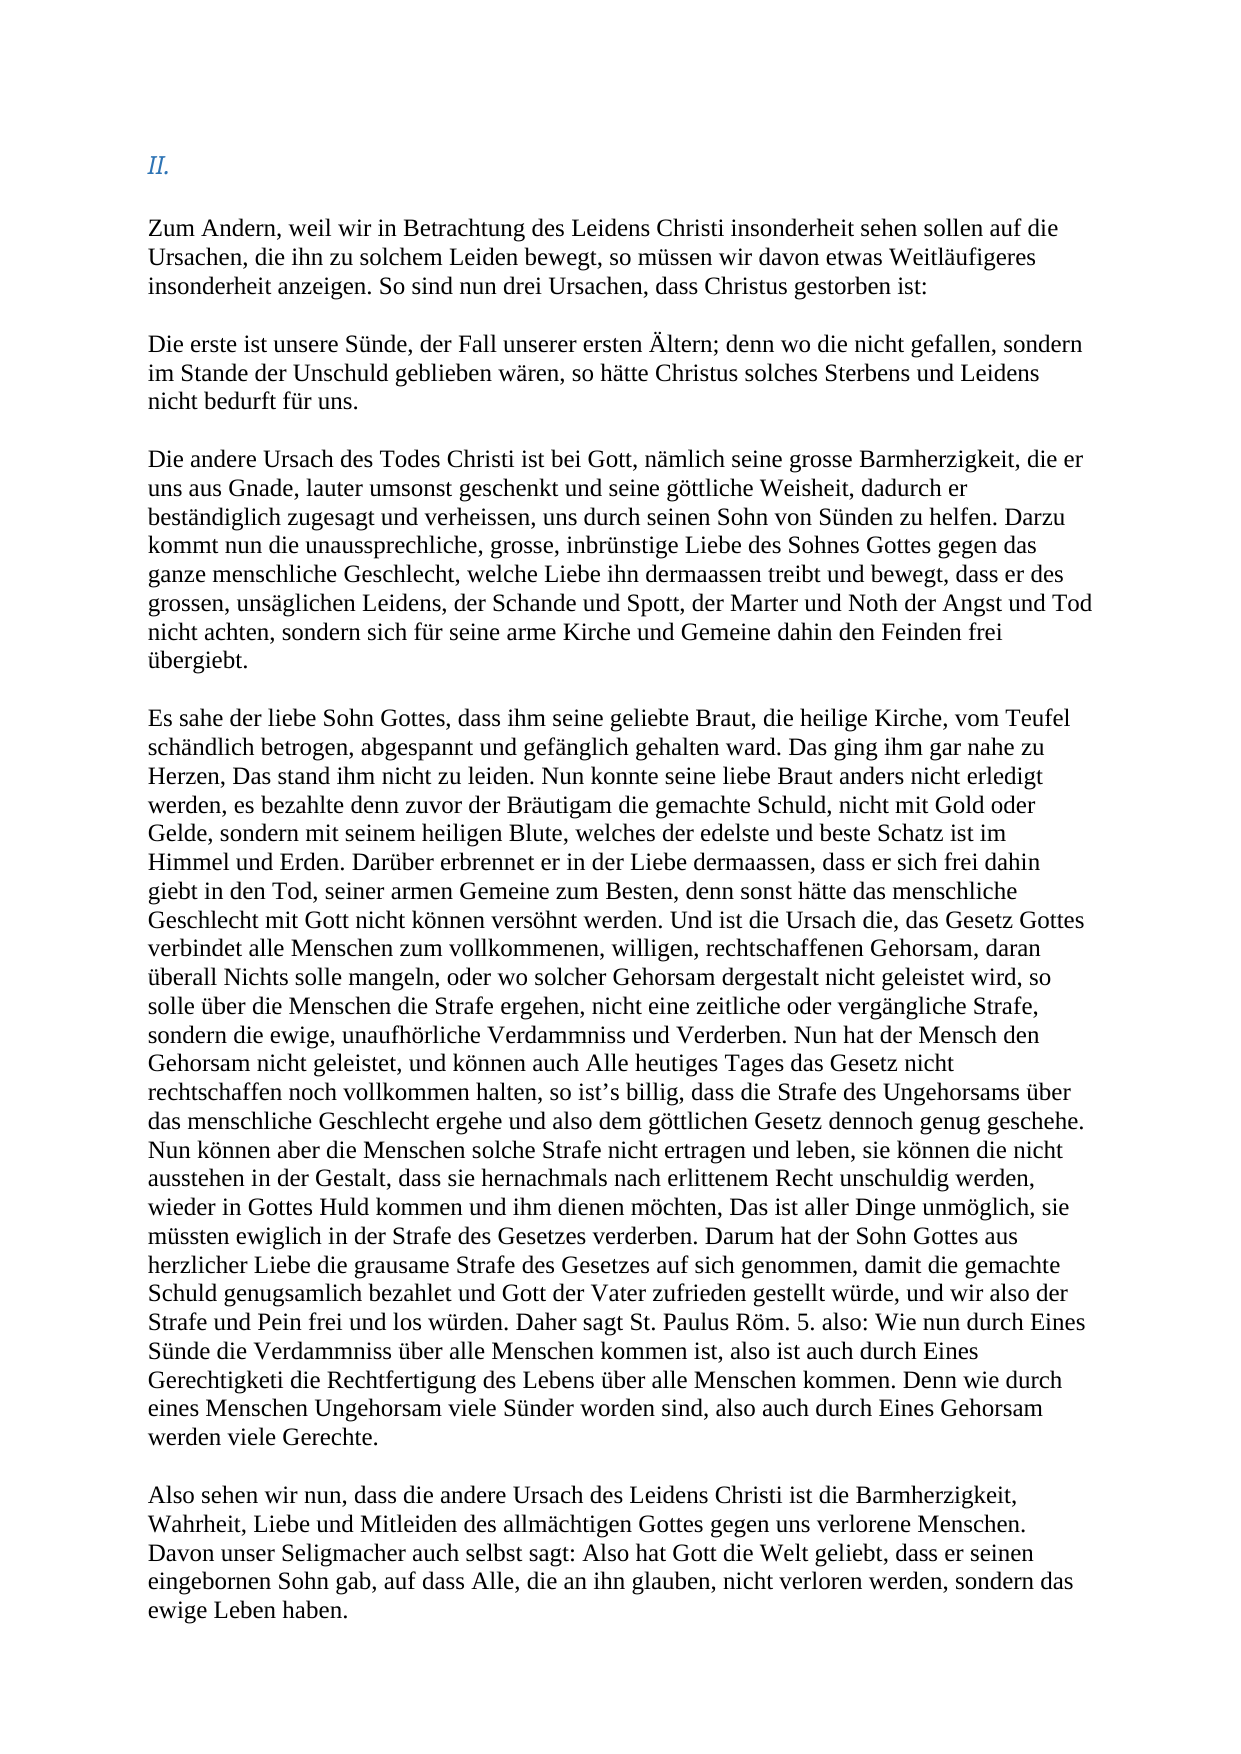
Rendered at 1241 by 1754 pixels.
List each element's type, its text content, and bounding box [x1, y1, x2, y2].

text Die erste ist unsere Sünde, der Fall unserer ersten Ältern; denn wo die nicht gefallen, sondern im Stande der Unschuld geblieben wären, so hätte Christus solches Sterbens und Leidens nicht bedurft für uns. [148, 329, 1093, 415]
subtitle II. [148, 148, 1093, 182]
text Es sahe der liebe Sohn Gottes, dass ihm seine geliebte Braut, die heilige Kirche, vom Teufel schändlich betrogen, abgespannt und gefänglich gehalten ward. Das ging ihm gar nahe zu Herzen, Das stand ihm nicht zu leiden. Nun konnte seine liebe Braut anders nicht erledigt werden, es bezahlte denn zuvor der Bräutigam die gemachte Schuld, nicht mit Gold oder Gelde, sondern mit seinem heiligen Blute, welches der edelste und beste Schatz ist im Himmel und Erden. Darüber erbrennet er in der Liebe dermaassen, dass er sich frei dahin giebt in den Tod, seiner armen Gemeine zum Besten, denn sonst hätte das menschliche Geschlecht mit Gott nicht können versöhnt werden. Und ist die Ursach die, das Gesetz Gottes verbindet alle Menschen zum vollkommenen, willigen, rechtschaffenen Gehorsam, daran überall Nichts solle mangeln, oder wo solcher Gehorsam dergestalt nicht geleistet wird, so solle über die Menschen die Strafe ergehen, nicht eine zeitliche oder vergängliche Strafe, sondern die ewige, unaufhörliche Verdammniss und Verderben. Nun hat der Mensch den Gehorsam nicht geleistet, und können auch Alle heutiges Tages das Gesetz nicht rechtschaffen noch vollkommen halten, so ist’s billig, dass die Strafe des Ungehorsams über das menschliche Geschlecht ergehe und also dem göttlichen Gesetz dennoch genug geschehe. Nun können aber die Menschen solche Strafe nicht ertragen und leben, sie können die nicht ausstehen in der Gestalt, dass sie hernachmals nach erlittenem Recht unschuldig werden, wieder in Gottes Huld kommen und ihm dienen möchten, Das ist aller Dinge unmöglich, sie müssten ewiglich in der Strafe des Gesetzes verderben. Darum hat der Sohn Gottes aus herzlicher Liebe die grausame Strafe des Gesetzes auf sich genommen, damit die gemachte Schuld genugsamlich bezahlet und Gott der Vater zufrieden gestellt würde, und wir also der Strafe und Pein frei und los würden. Daher sagt St. Paulus Röm. 5. also: Wie nun durch Eines Sünde die Verdammniss über alle Menschen kommen ist, also ist auch durch Eines Gerechtigketi die Rechtfertigung des Lebens über alle Menschen kommen. Denn wie durch eines Menschen Ungehorsam viele Sünder worden sind, also auch durch Eines Gehorsam werden viele Gerechte. [148, 703, 1093, 1451]
text Zum Andern, weil wir in Betrachtung des Leidens Christi insonderheit sehen sollen auf die Ursachen, die ihn zu solchem Leiden bewegt, so müssen wir davon etwas Weitläufigeres insonderheit anzeigen. So sind nun drei Ursachen, dass Christus gestorben ist: [148, 213, 1093, 300]
text Also sehen wir nun, dass die andere Ursach des Leidens Christi ist die Barmherzigkeit, Wahrheit, Liebe und Mitleiden des allmächtigen Gottes gegen uns verlorene Menschen. Davon unser Seligmacher auch selbst sagt: Also hat Gott die Welt geliebt, dass er seinen eingebornen Sohn gab, auf dass Alle, die an ihn glauben, nicht verloren werden, sondern das ewige Leben haben. [148, 1480, 1093, 1624]
text Die andere Ursach des Todes Christi ist bei Gott, nämlich seine grosse Barmherzigkeit, die er uns aus Gnade, lauter umsonst geschenkt und seine göttliche Weisheit, dadurch er beständiglich zugesagt und verheissen, uns durch seinen Sohn von Sünden zu helfen. Darzu kommt nun die unaussprechliche, grosse, inbrünstige Liebe des Sohnes Gottes gegen das ganze menschliche Geschlecht, welche Liebe ihn dermaassen treibt und bewegt, dass er des grossen, unsäglichen Leidens, der Schande und Spott, der Marter und Noth der Angst und Tod nicht achten, sondern sich für seine arme Kirche und Gemeine dahin den Feinden frei übergiebt. [148, 444, 1093, 674]
